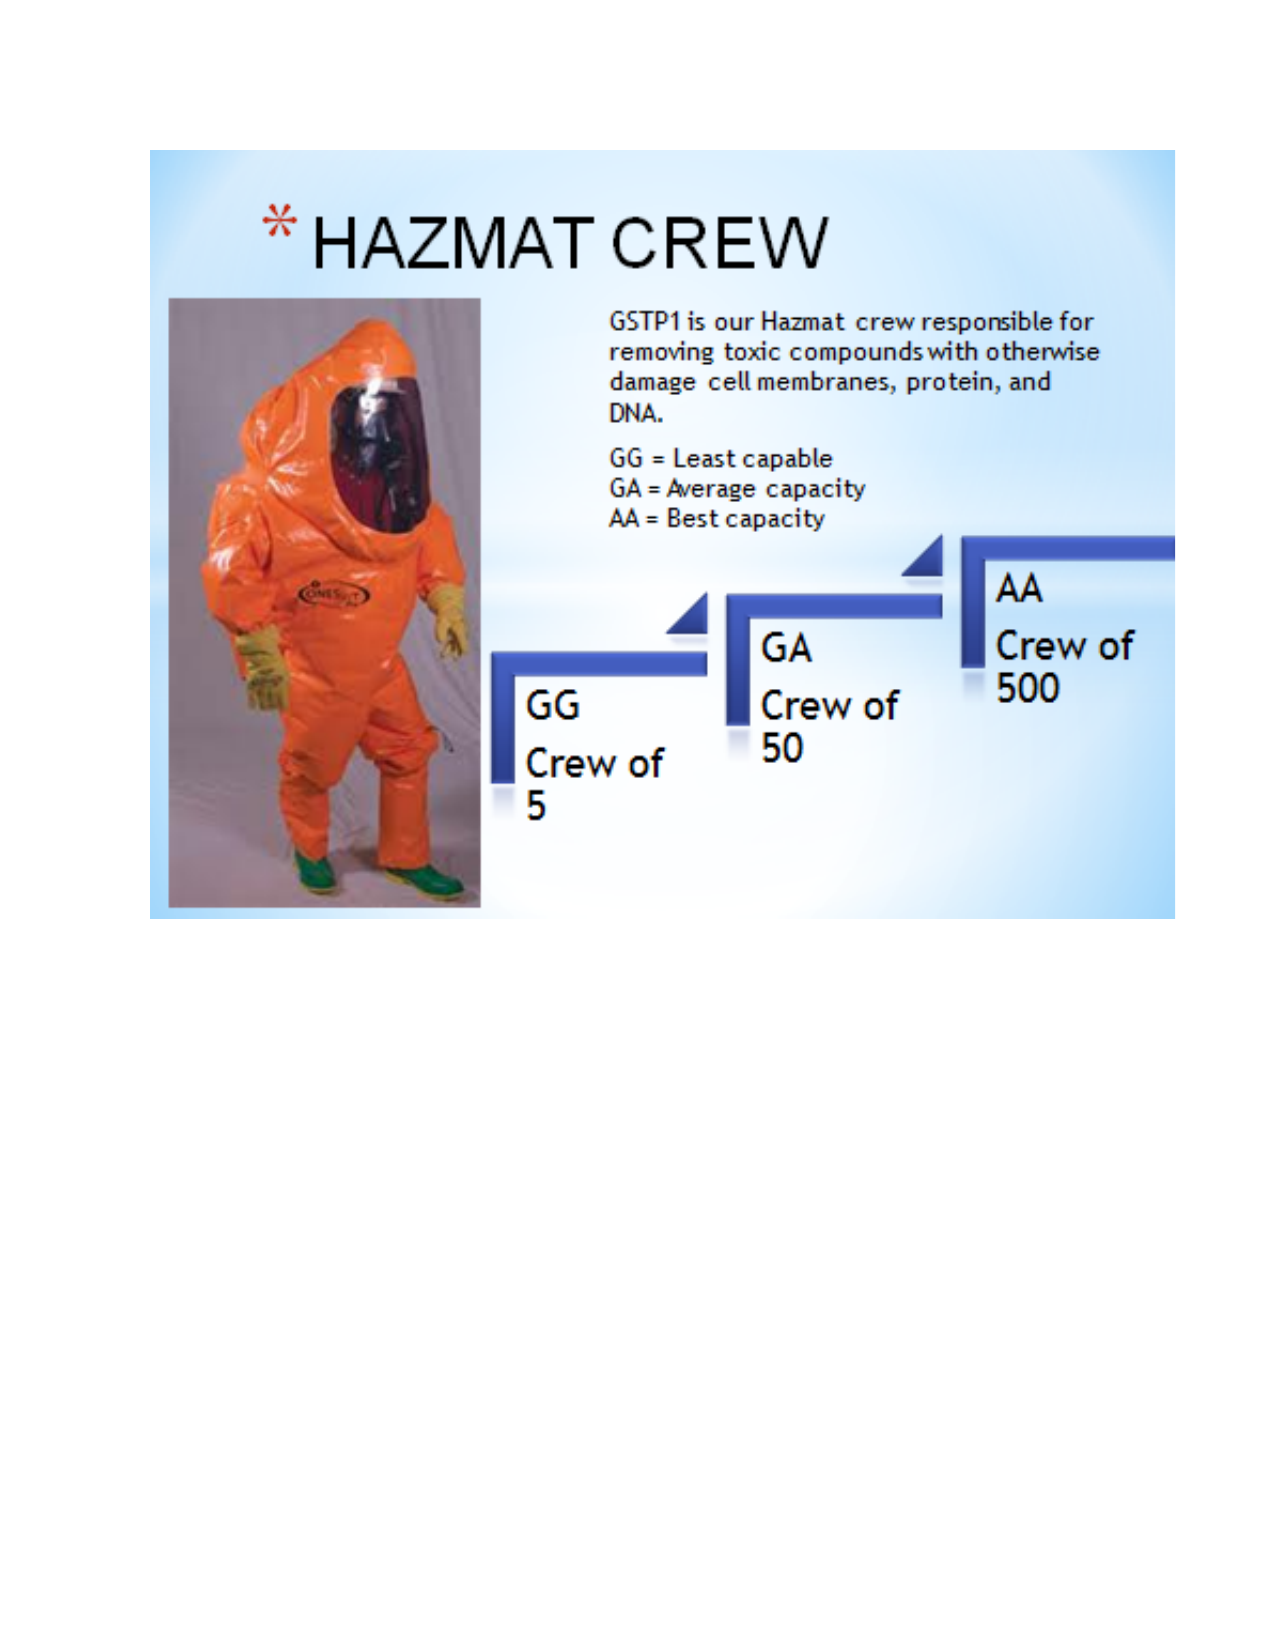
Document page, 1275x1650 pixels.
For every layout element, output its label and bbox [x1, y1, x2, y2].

picture [150, 150, 1175, 919]
